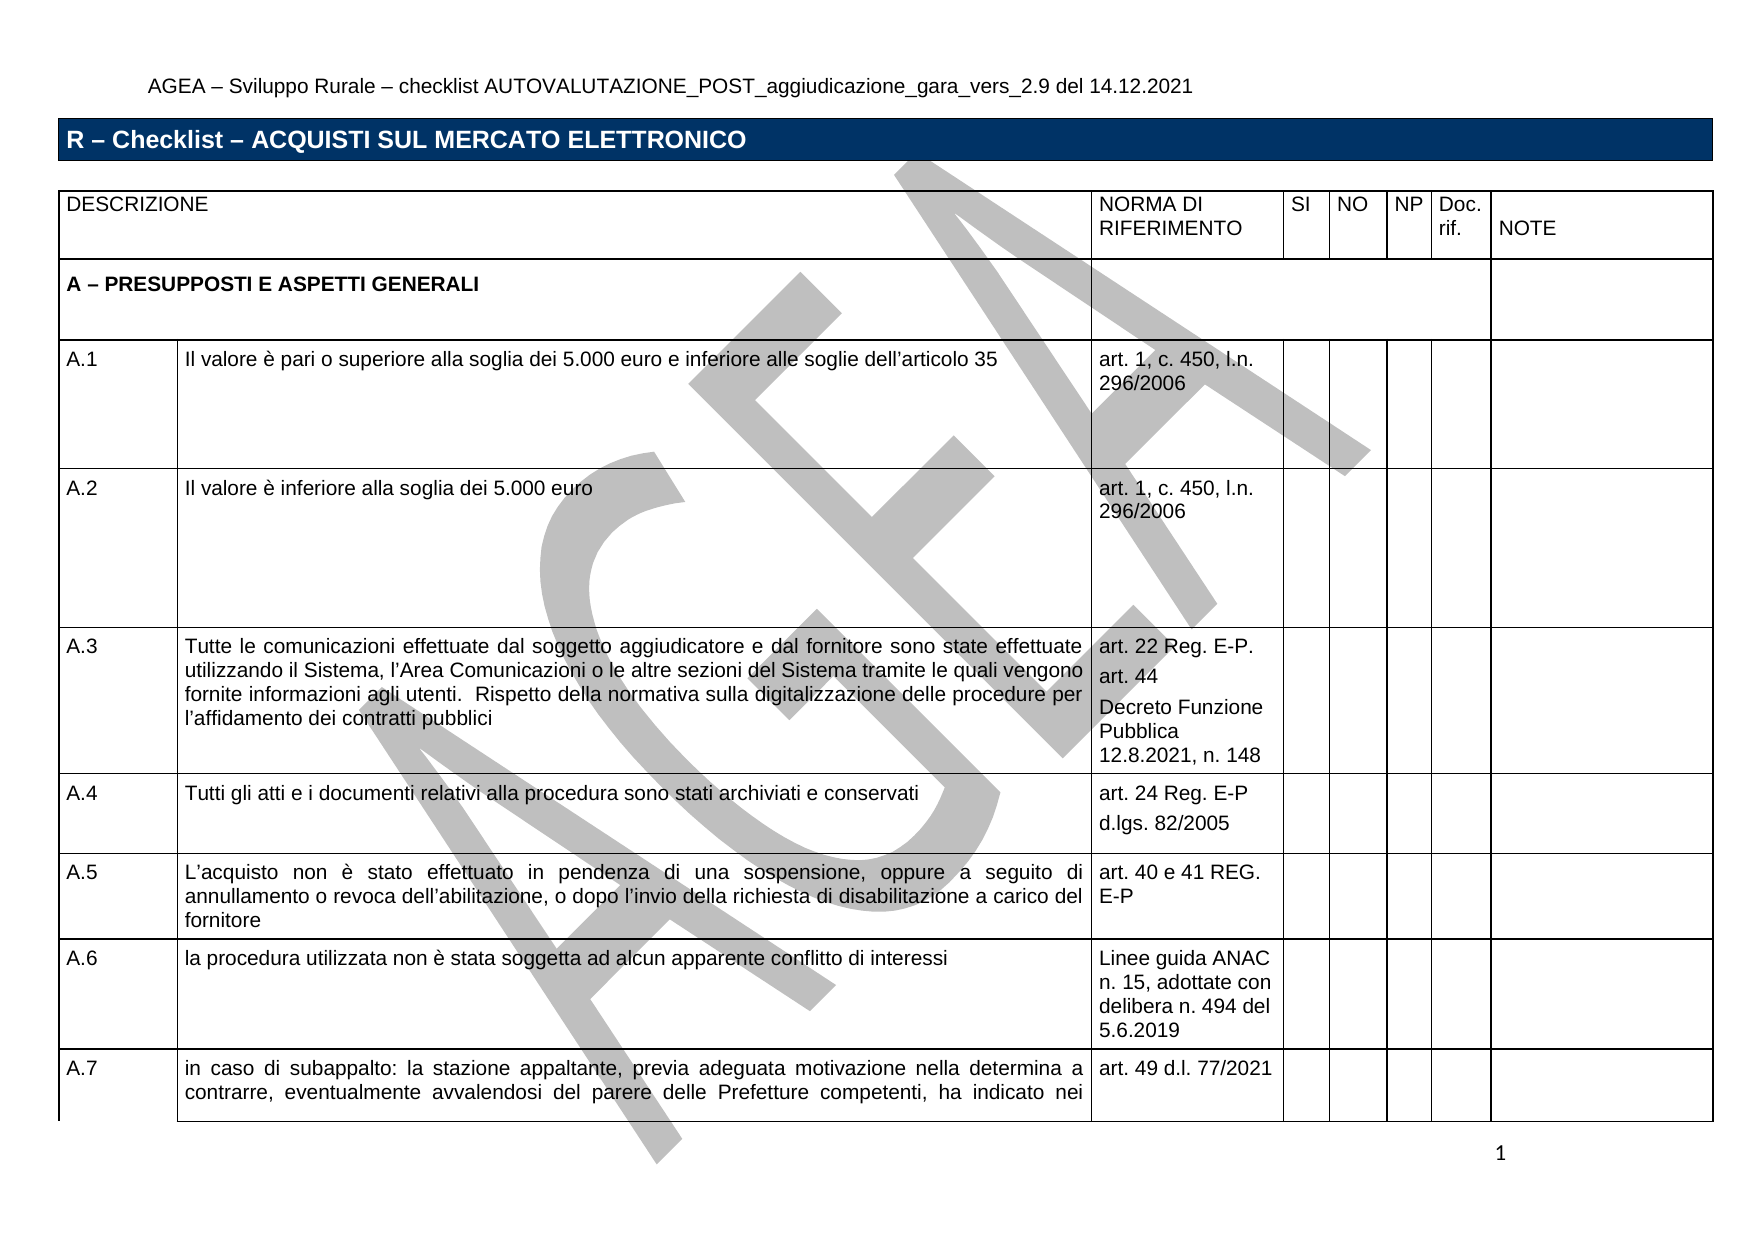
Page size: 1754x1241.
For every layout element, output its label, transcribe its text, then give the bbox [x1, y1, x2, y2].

table_cell A.7 [60, 1050, 177, 1121]
table_cell [1330, 774, 1386, 852]
table_cell A.6 [60, 940, 177, 1048]
table_cell [1492, 940, 1712, 1048]
table_cell [1492, 854, 1712, 938]
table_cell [1092, 1050, 1283, 1121]
table_cell Linee guida ANAC n. 15, adottate con delibera n. 494 del 5.6.2019 [1092, 940, 1283, 1048]
table_cell L’acquisto non è stato effettuato in pendenza di una sospensione, oppure a seguito di annullamento o revoca dell’abilitazione, o dopo l’invio della richiesta di disabilitazione a carico del fornitore [178, 854, 1091, 938]
table_cell [1432, 854, 1490, 938]
table_cell Tutti gli atti e i documenti relativi alla procedura sono stati archiviati e conservati [178, 774, 1091, 852]
table_cell [1432, 1050, 1490, 1121]
table_cell [1432, 774, 1490, 852]
table_cell [1492, 774, 1712, 852]
table_cell [1284, 940, 1329, 1048]
table_cell [1388, 628, 1431, 773]
table_cell [1284, 1050, 1329, 1121]
table_cell Il valore è pari o superiore alla soglia dei 5.000 euro e inferiore alle soglie dell’articolo 35 [178, 341, 1091, 467]
table_cell A.1 [60, 341, 177, 467]
table_cell [1492, 469, 1712, 626]
table_cell [1432, 341, 1490, 467]
table_cell [1492, 1050, 1712, 1121]
table_cell [1388, 341, 1431, 467]
table_header SI [1284, 192, 1329, 258]
table_cell art. 1, c. 450, l.n. 296/2006 [1092, 341, 1283, 467]
table_cell [1330, 1050, 1386, 1121]
table_cell [1432, 628, 1490, 773]
table_cell [1432, 940, 1490, 1048]
table_cell [1330, 469, 1386, 626]
table_cell [1492, 341, 1712, 467]
table_cell [1092, 260, 1490, 339]
table_header R – Checklist – ACQUISTI SUL MERCATO ELETTRONICO [59, 119, 1712, 160]
table_cell [1284, 469, 1329, 626]
table_cell [1330, 341, 1386, 467]
table_cell [1432, 469, 1490, 626]
table_cell [1388, 854, 1431, 938]
table_cell A – PRESUPPOSTI E ASPETTI GENERALI [60, 260, 1091, 339]
table_cell [1388, 1050, 1431, 1121]
table_cell [1284, 854, 1329, 938]
table_header DESCRIZIONE [60, 192, 1091, 258]
table_cell A.2 [60, 469, 177, 626]
table_header NO [1330, 192, 1386, 258]
table_cell A.5 [60, 854, 177, 938]
table_cell [1492, 628, 1712, 773]
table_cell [178, 1050, 1091, 1121]
table_cell [1284, 774, 1329, 852]
table_cell Il valore è inferiore alla soglia dei 5.000 euro [178, 469, 1091, 626]
table_cell art. 1, c. 450, l.n. 296/2006 [1092, 469, 1283, 626]
table_cell [1284, 341, 1329, 467]
table_cell art. 40 e 41 REG. E-P [1092, 854, 1283, 938]
table_cell la procedura utilizzata non è stata soggetta ad alcun apparente conflitto di interessi [178, 940, 1091, 1048]
table_cell A.4 [60, 774, 177, 852]
table_cell [1388, 774, 1431, 852]
table_cell [1388, 469, 1431, 626]
table_header NOTE [1492, 192, 1712, 258]
table_header NP [1388, 192, 1431, 258]
table_cell art. 24 Reg. E-P d.lgs. 82/2005 [1092, 774, 1283, 852]
table_cell [1330, 854, 1386, 938]
table_header NORMA DI RIFERIMENTO [1092, 192, 1283, 258]
table_cell A.3 [60, 628, 177, 773]
table_cell [1284, 628, 1329, 773]
table_cell [1492, 260, 1712, 339]
table_cell [1330, 628, 1386, 773]
table_cell Tutte le comunicazioni effettuate dal soggetto aggiudicatore e dal fornitore sono state effettuate utilizzando il Sistema, l’Area Comunicazioni o le altre sezioni del Sistema tramite le quali vengono fornite informazioni agli utenti. Rispetto della normativa sulla digitalizzazione delle procedure per l’affidamento dei contratti pubblici [178, 628, 1091, 773]
table_cell [1330, 940, 1386, 1048]
table_cell [1388, 940, 1431, 1048]
table_header Doc. rif. [1432, 192, 1490, 258]
table_cell art. 22 Reg. E-P. art. 44 Decreto Funzione Pubblica 12.8.2021, n. 148 [1092, 628, 1283, 773]
